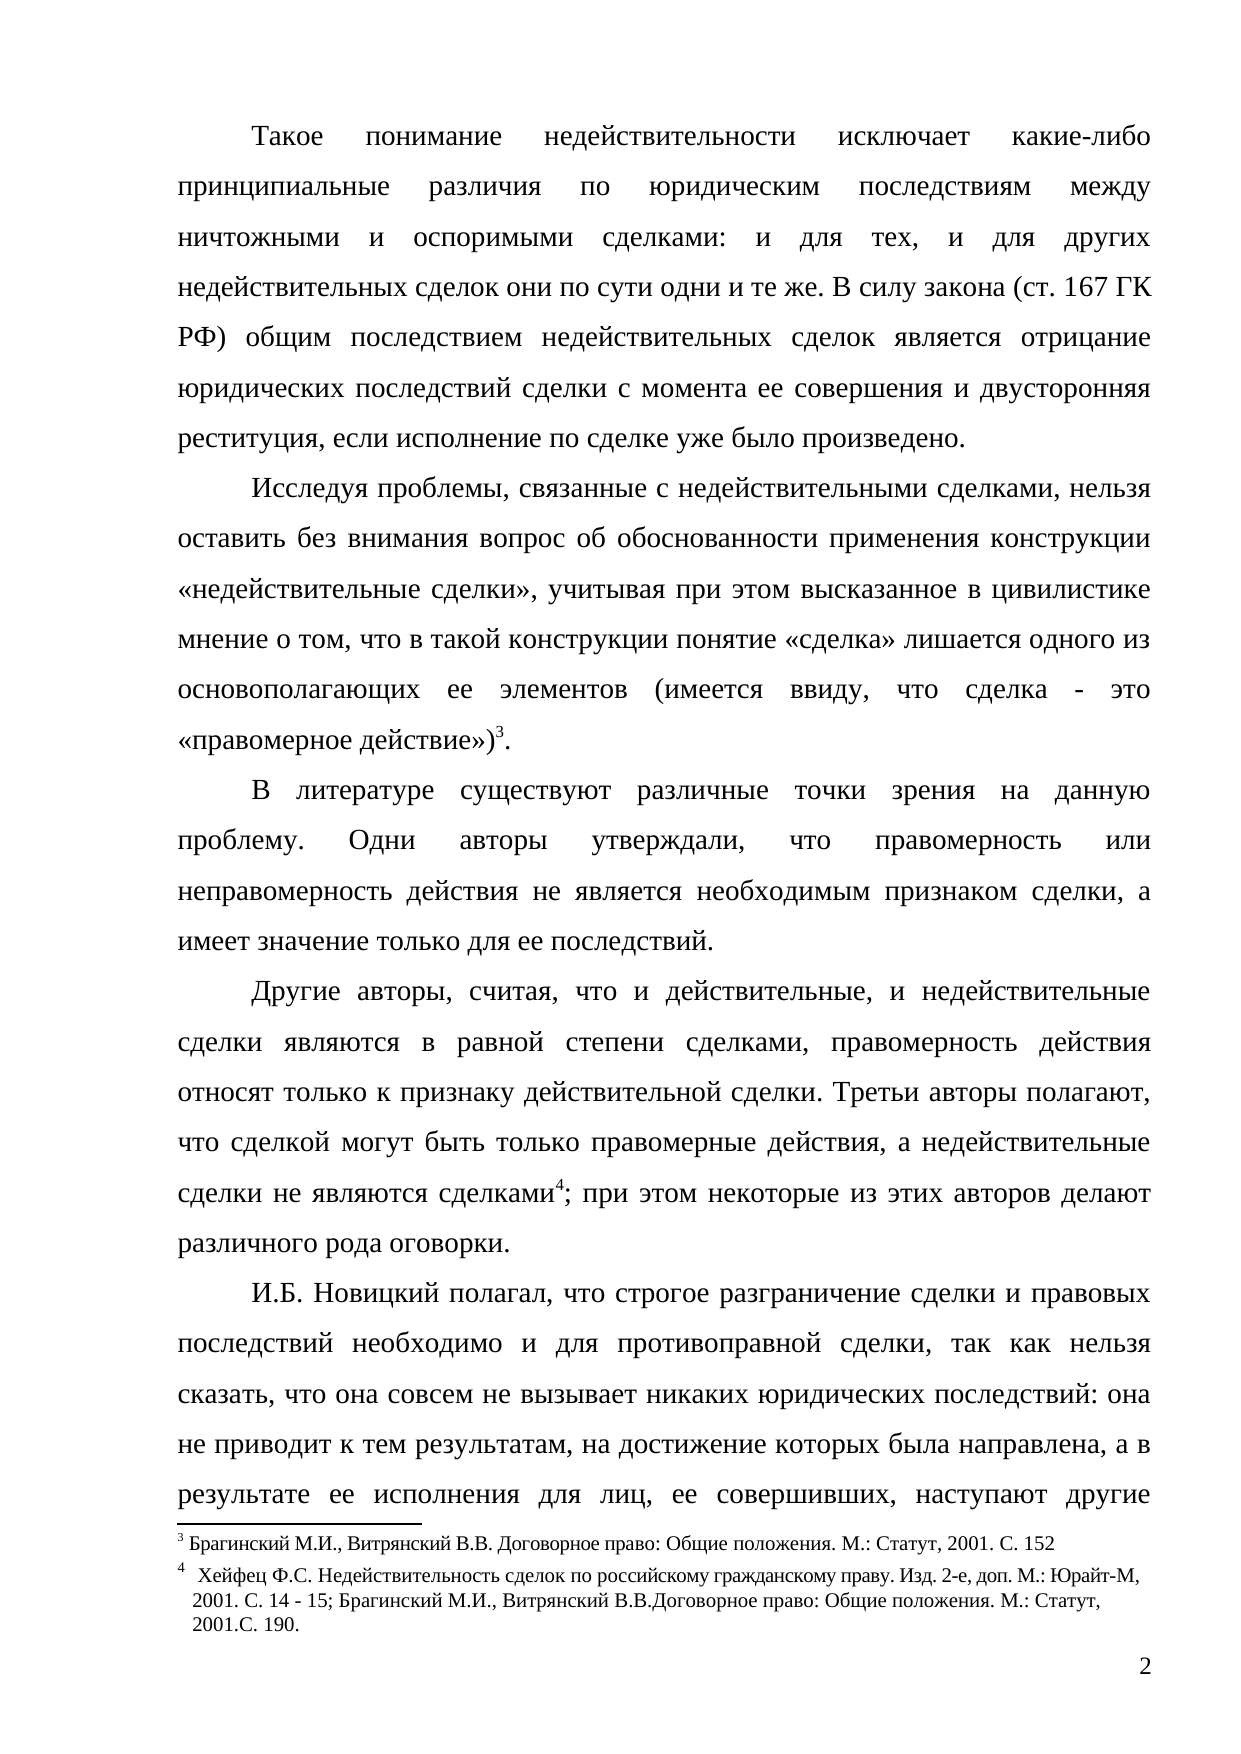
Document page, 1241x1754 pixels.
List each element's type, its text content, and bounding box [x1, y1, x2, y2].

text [177, 1275, 1152, 1510]
text Другие авторы, считая, что и действительные, и недействительные сделки являются в равной степени сделками, правомерность действия относят только к признаку действительной сделки. Третьи авторы полагают, что сделкой могут быть только правомерные действия, а недействительные сделки не являются сделками; при этом некоторые из этих авторов делают различного рода оговорки. [177, 973, 1152, 1258]
text Такое понимание недействительности исключает какие-либо принципиальные различия по юридическим последствиям между ничтожными и оспоримыми сделками: и для тех, и для других недействительных сделок они по сути одни и те же. В силу закона (ст. 167 ГК РФ) общим последствием недействительных сделок является отрицание юридических последствий сделки с момента ее совершения и двусторонняя реституция, если исполнение по сделке уже было произведено. [177, 118, 1152, 453]
text В литературе существуют различные точки зрения на данную проблему. Одни авторы утверждали, что правомерность или неправомерность действия не является необходимым признаком сделки, а имеет значение только для ее последствий. [177, 772, 1152, 957]
text Исследуя проблемы, связанные с недействительными сделками, нельзя оставить без внимания вопрос об обоснованности применения конструкции «недействительные сделки», учитывая при этом высказанное в цивилистике мнение о том, что в такой конструкции понятие «сделка» лишается одного из основополагающих ее элементов (имеется ввиду, что сделка - это «правомерное действие»). [177, 470, 1152, 755]
